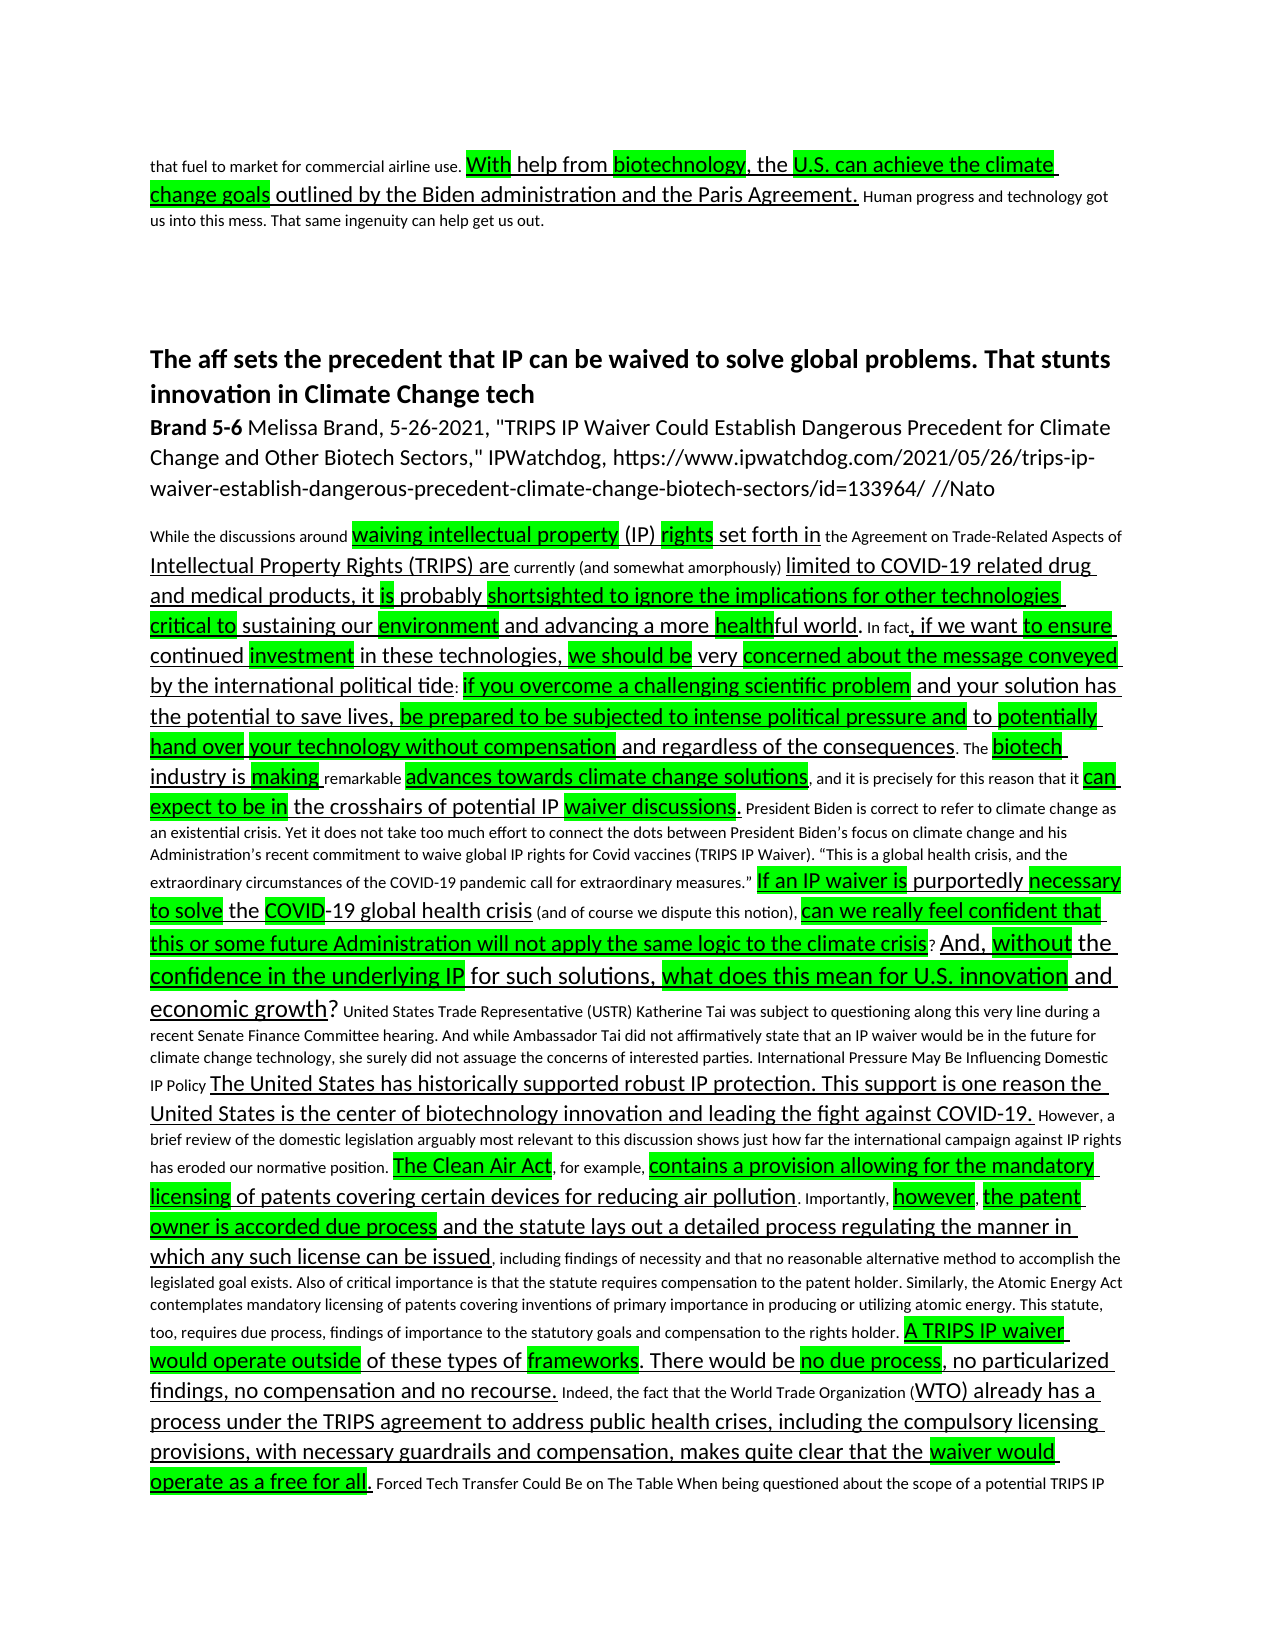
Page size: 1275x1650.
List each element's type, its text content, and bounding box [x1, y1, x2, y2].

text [150, 521, 1125, 1495]
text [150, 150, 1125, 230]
subtitle The aff sets the precedent that IP can be waived to solve global problems. That stunts innovation in Climate Change tech [150, 342, 1125, 411]
text Brand 5-6 Melissa Brand, 5-26-2021, "TRIPS IP Waiver Could Establish Dangerous Precedent for Climate Change and Other Biotech Sectors," IPWatchdog, https://www.ipwatchdog.com/2021/05/26/trips-ip-waiver-establish-dangerous-precedent-climate-change-biotech-sectors/id=133964/ //Nato [150, 413, 1125, 502]
